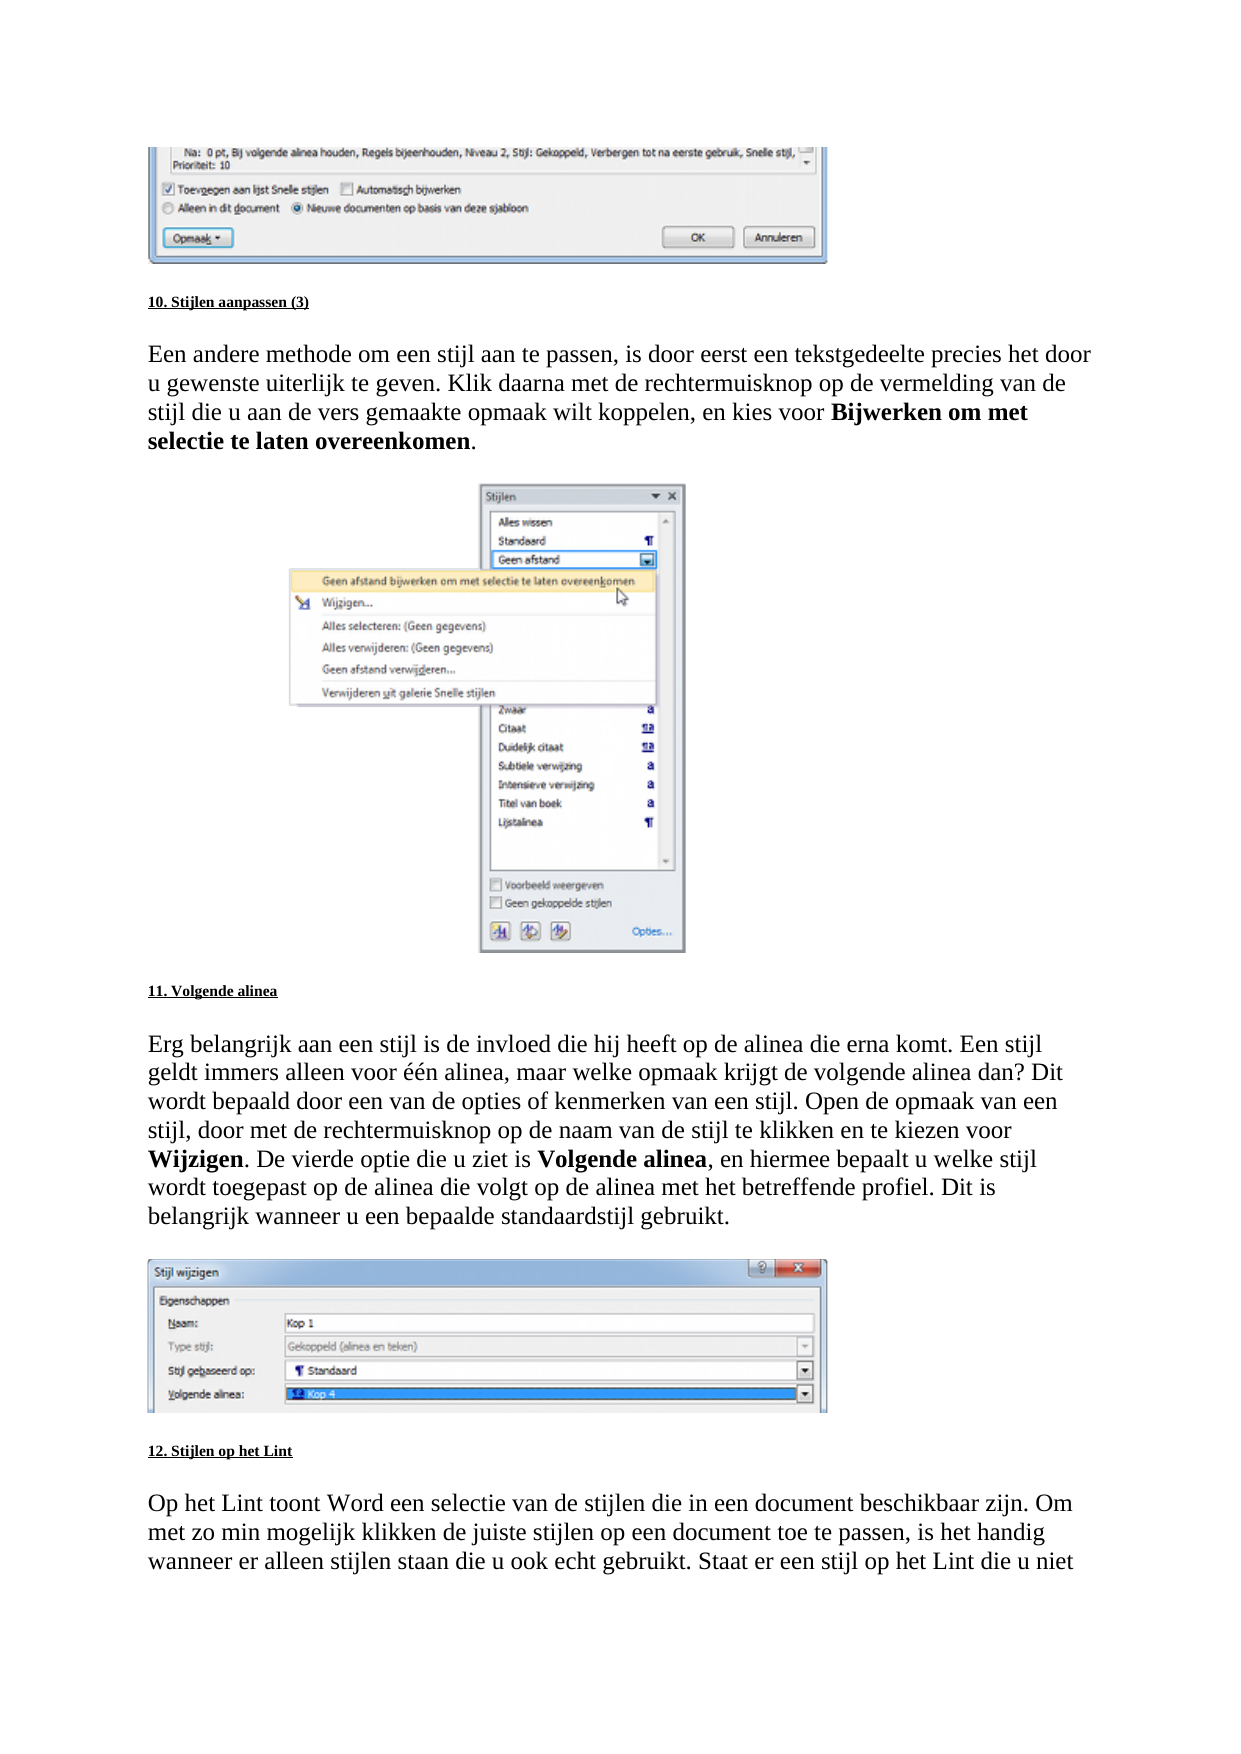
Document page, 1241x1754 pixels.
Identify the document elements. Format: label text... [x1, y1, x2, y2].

picture [147, 1259, 828, 1413]
text Een andere methode om een stijl aan te passen, is door eerst een tekstgedeelte precies het door u gewenste uiterlijk te geven. Klik daarna met de rechtermuisknop op de vermelding van de stijl die u aan de vers gemaakte opmaak wilt koppelen, en kies voor Bijwerken om met selectie te laten overeenkomen. [148, 339, 1093, 454]
text Erg belangrijk aan een stijl is de invloed die hij heeft op de alinea die erna komt. Een stijl geldt immers alleen voor één alinea, maar welke opmaak krijgt de volgende alinea dan? Dit wordt bepaald door een van de opties of kenmerken van een stijl. Open de opmaak van een stijl, door met de rechtermuisknop op de naam van de stijl te klikken en te kiezen voor Wijzigen. De vierde optie die u ziet is Volgende alinea, en hiermee bepaalt u welke stijl wordt toegepast op de alinea die volgt op de alinea met het betreffende profiel. Dit is belangrijk wanneer u een bepaalde standaardstijl gebruikt. [148, 1029, 1093, 1230]
picture [147, 147, 828, 264]
text 10. Stijlen aanpassen (3) [148, 292, 1093, 310]
picture [147, 483, 828, 953]
text 12. Stijlen op het Lint [148, 1441, 1093, 1459]
text 11. Volgende alinea [148, 982, 1093, 999]
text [148, 1488, 1093, 1575]
